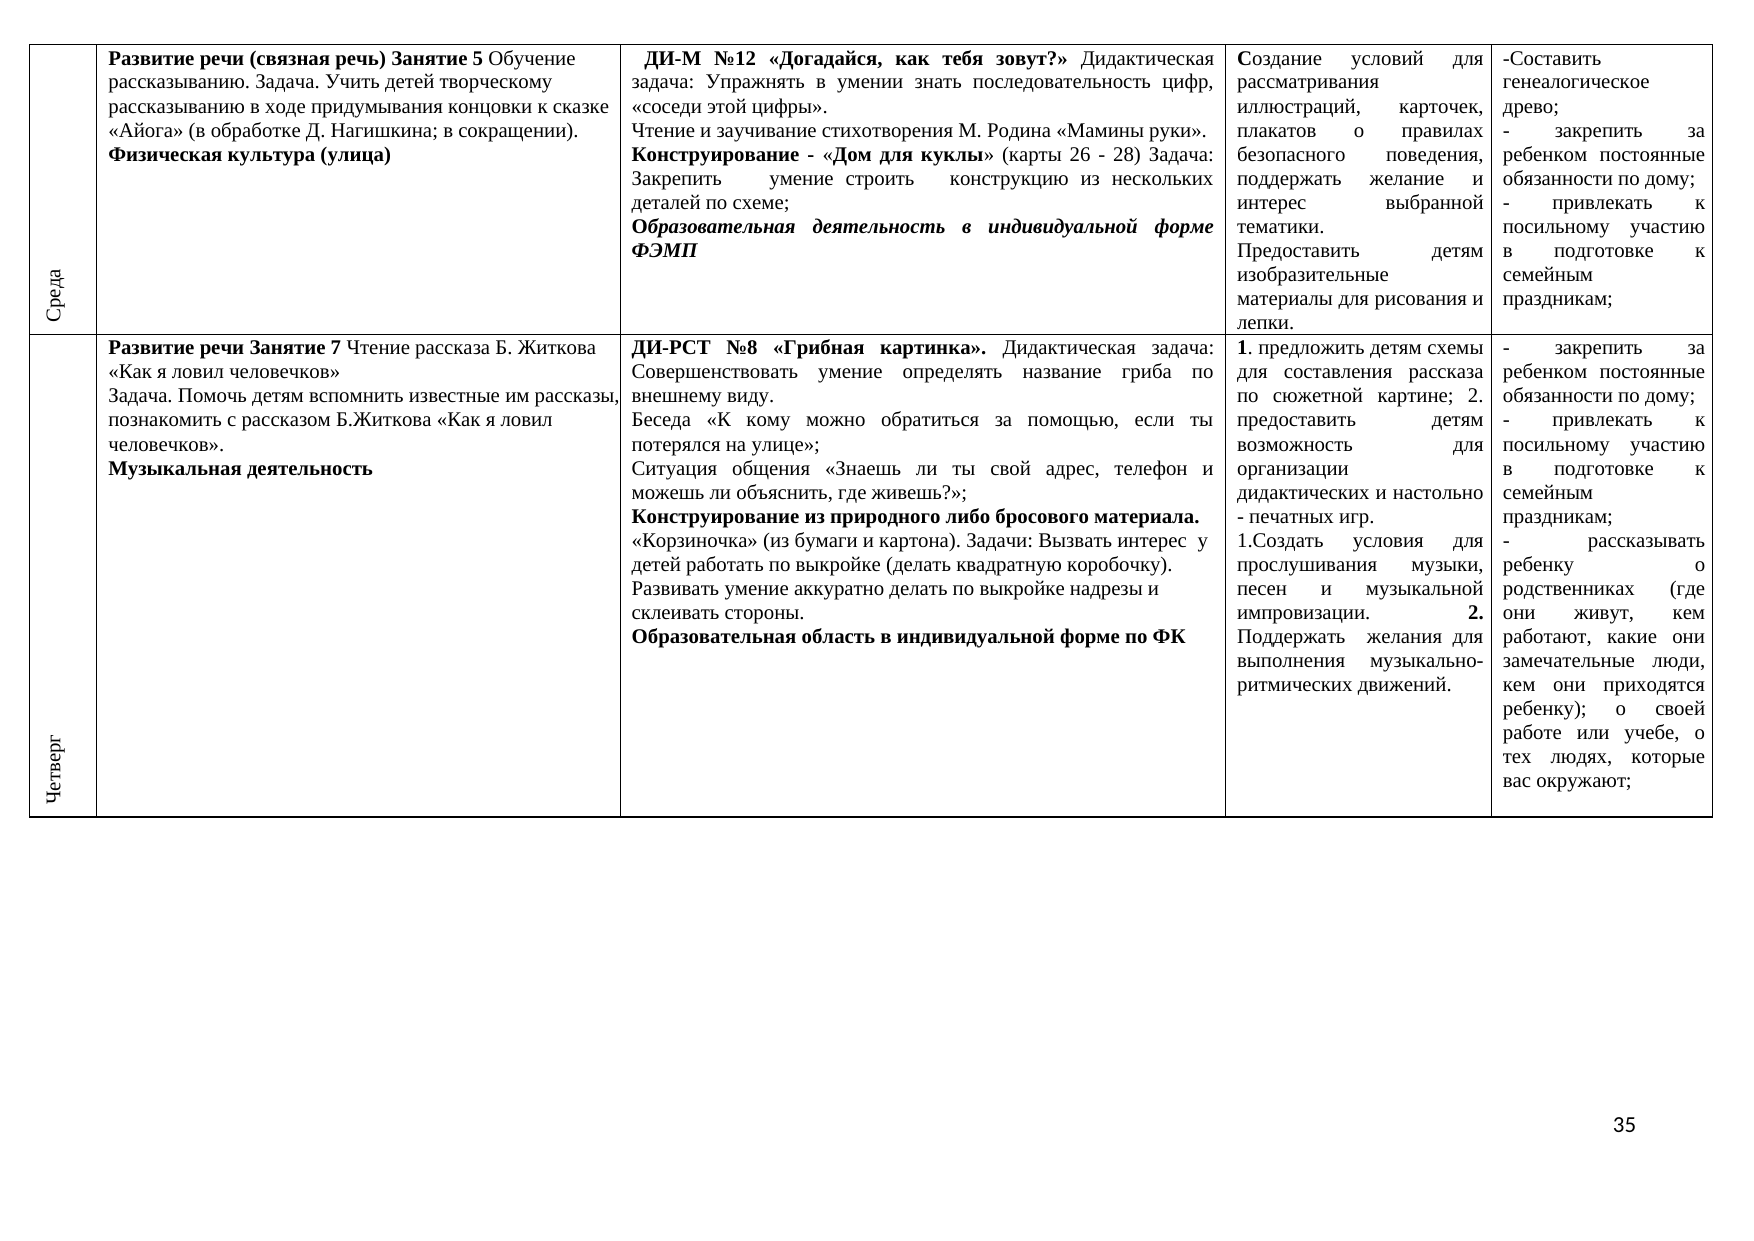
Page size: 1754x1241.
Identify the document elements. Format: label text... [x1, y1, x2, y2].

table_cell 1. предложить детям схемы для составления рассказа по сюжетной картине; 2. предоставить детям возможность для организации дидактических и настольно - печатных игр. 1.Создать условия для прослушивания музыки, песен и музыкальной импровизации. 2. Поддержать желания для выполнения музыкально-ритмических движений. [1226, 335, 1491, 816]
table_cell Четверг [30, 335, 96, 816]
table_cell Развитие речи Занятие 7 Чтение рассказа Б. Житкова «Как я ловил человечков» Задача. Помочь детям вспомнить известные им рассказы, познакомить с рассказом Б.Житкова «Как я ловил человечков». Музыкальная деятельность [97, 335, 620, 816]
table_cell Создание условий для рассматривания иллюстраций, карточек, плакатов о правилах безопасного поведения, поддержать желание и интерес выбранной тематики. Предоставить детям изобразительные материалы для рисования и лепки. [1226, 45, 1491, 334]
table_cell Среда [30, 45, 96, 334]
table_cell - закрепить за ребенком постоянные обязанности по дому; - привлекать к посильному участию в подготовке к семейным праздникам; - рассказывать ребенку о родственниках (где они живут, кем работают, какие они замечательные люди, кем они приходятся ребенку); о своей работе или учебе, о тех людях, которые вас окружают; [1492, 335, 1712, 816]
table_cell ДИ-М №12 «Догадайся, как тебя зовут?» Дидактическая задача: Упражнять в умении знать последовательность цифр, «соседи этой цифры». Чтение и заучивание стихотворения М. Родина «Мамины руки». Конструирование - «Дом для куклы» (карты 26 - 28) Задача: Закрепить умение строить конструкцию из нескольких деталей по схеме; Образовательная деятельность в индивидуальной форме ФЭМП [621, 45, 1225, 334]
table_cell ДИ-РСТ №8 «Грибная картинка». Дидактическая задача: Совершенствовать умение определять название гриба по внешнему виду. Беседа «К кому можно обратиться за помощью, если ты потерялся на улице»; Ситуация общения «Знаешь ли ты свой адрес, телефон и можешь ли объяснить, где живешь?»; Конструирование из природного либо бросового материала. «Корзиночка» (из бумаги и картона). Задачи: Вызвать интерес у детей работать по выкройке (делать квадратную коробочку). Развивать умение аккуратно делать по выкройке надрезы и склеивать стороны. Образовательная область в индивидуальной форме по ФК [621, 335, 1225, 816]
table_cell -Составить генеалогическое древо; - закрепить за ребенком постоянные обязанности по дому; - привлекать к посильному участию в подготовке к семейным праздникам; [1492, 45, 1712, 334]
table_cell Развитие речи (связная речь) Занятие 5 Обучение рассказыванию. Задача. Учить детей творческому рассказыванию в ходе придумывания концовки к сказке «Айога» (в обработке Д. Нагишкина; в сокращении). Физическая культура (улица) [97, 45, 620, 334]
